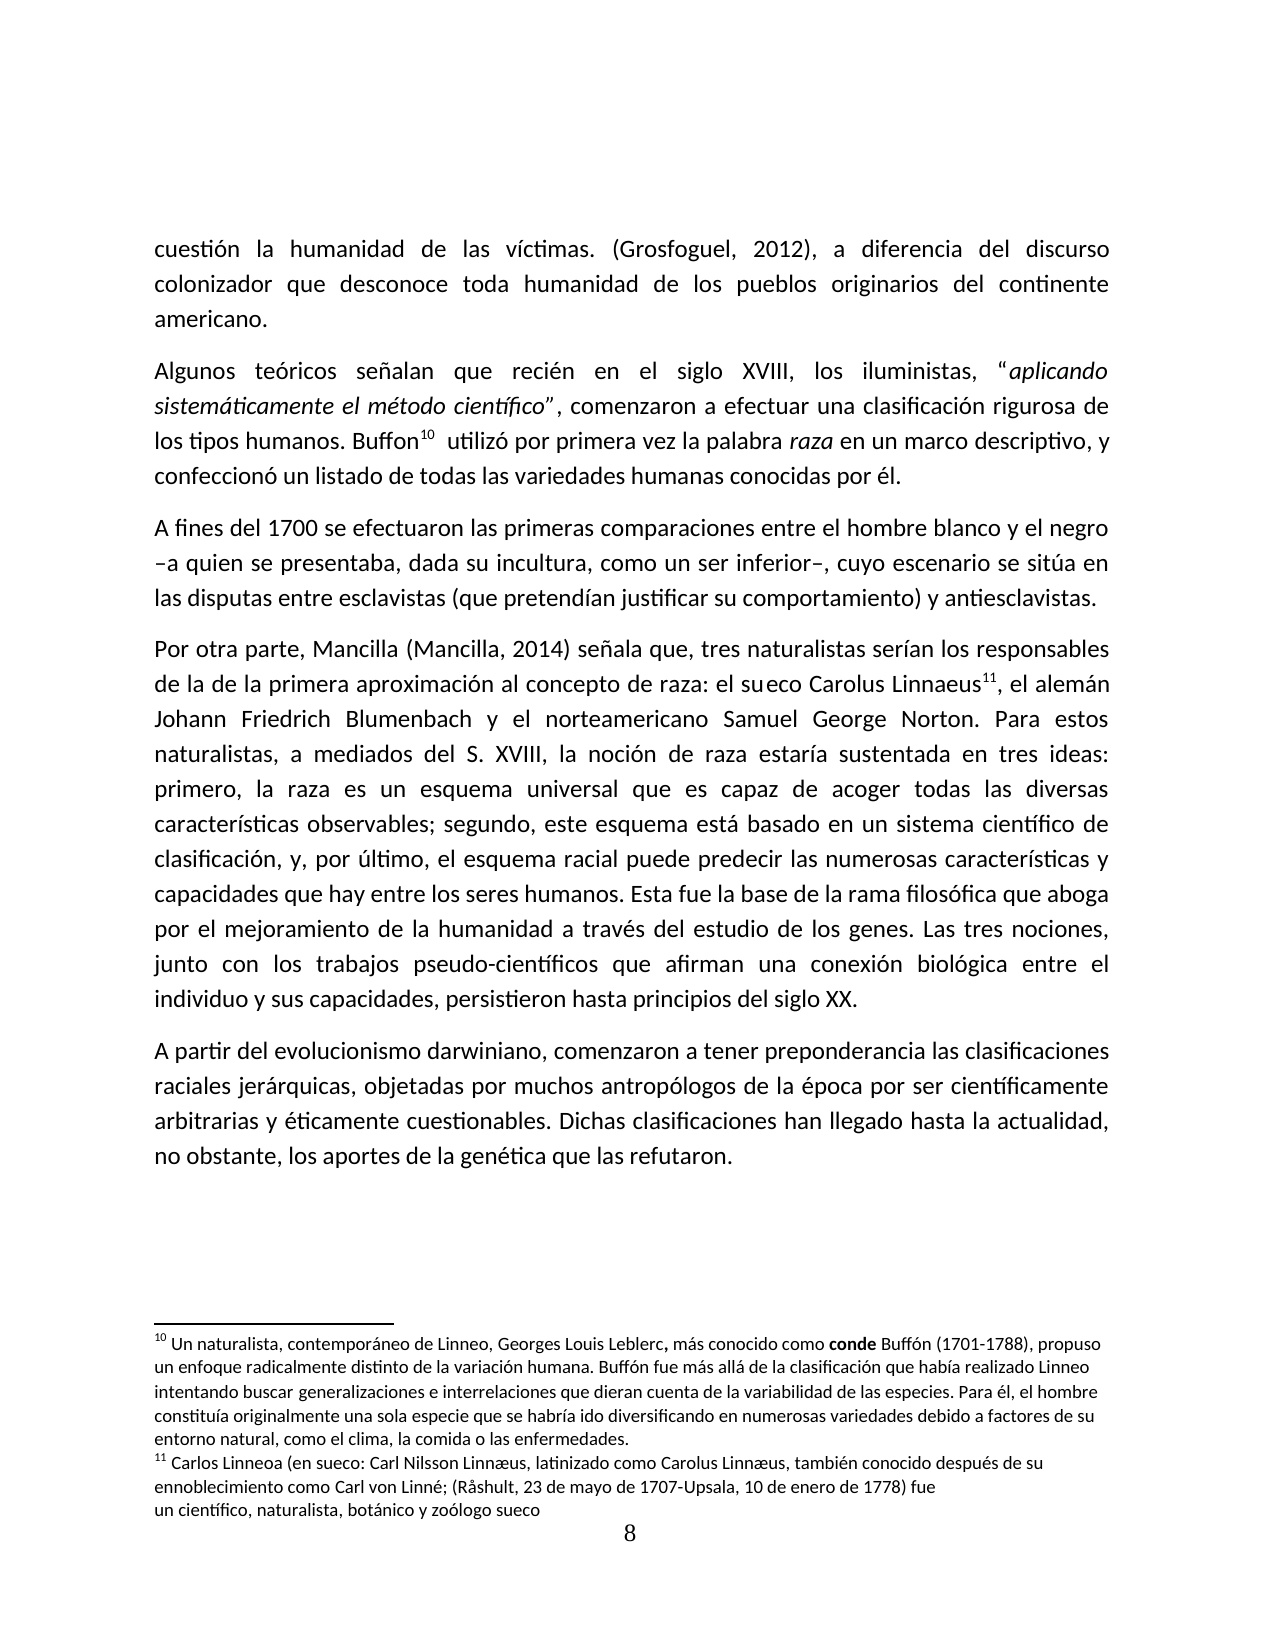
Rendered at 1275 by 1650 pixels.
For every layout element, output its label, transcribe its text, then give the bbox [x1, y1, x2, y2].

text Algunos teóricos señalan que recién en el siglo XVIII, los iluministas, “aplicando sistemáticamente el método científico”, comenzaron a efectuar una clasificación rigurosa de los tipos humanos. Buffon utilizó por primera vez la palabra raza en un marco descriptivo, y confeccionó un listado de todas las variedades humanas conocidas por él. [154, 355, 1110, 491]
text A fines del 1700 se efectuaron las primeras comparaciones entre el hombre blanco y el negro –a quien se presentaba, dada su incultura, como un ser inferior–, cuyo escenario se sitúa en las disputas entre esclavistas (que pretendían justificar su comportamiento) y antiesclavistas. [154, 512, 1110, 612]
text Por otra parte, Mancilla señala que, tres naturalistas serían los responsables de la de la primera aproximación al concepto de raza: el sueco Carolus Linnaeus, el alemán Johann Friedrich Blumenbach y el norteamericano Samuel George Norton. Para estos naturalistas, a mediados del S. XVIII, la noción de raza estaría sustentada en tres ideas: primero, la raza es un esquema universal que es capaz de acoger todas las diversas características observables; segundo, este esquema está basado en un sistema científico de clasificación, y, por último, el esquema racial puede predecir las numerosas características y capacidades que hay entre los seres humanos. Esta fue la base de la rama filosófica que aboga por el mejoramiento de la humanidad a través del estudio de los genes. Las tres nociones, junto con los trabajos pseudo-científicos que afirman una conexión biológica entre el individuo y sus capacidades, persistieron hasta principios del siglo XX. [154, 633, 1110, 1014]
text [154, 233, 1110, 334]
text A partir del evolucionismo darwiniano, comenzaron a tener preponderancia las clasificaciones raciales jerárquicas, objetadas por muchos antropólogos de la época por ser científicamente arbitrarias y éticamente cuestionables. Dichas clasificaciones han llegado hasta la actualidad, no obstante, los aportes de la genética que las refutaron. [154, 1035, 1110, 1171]
